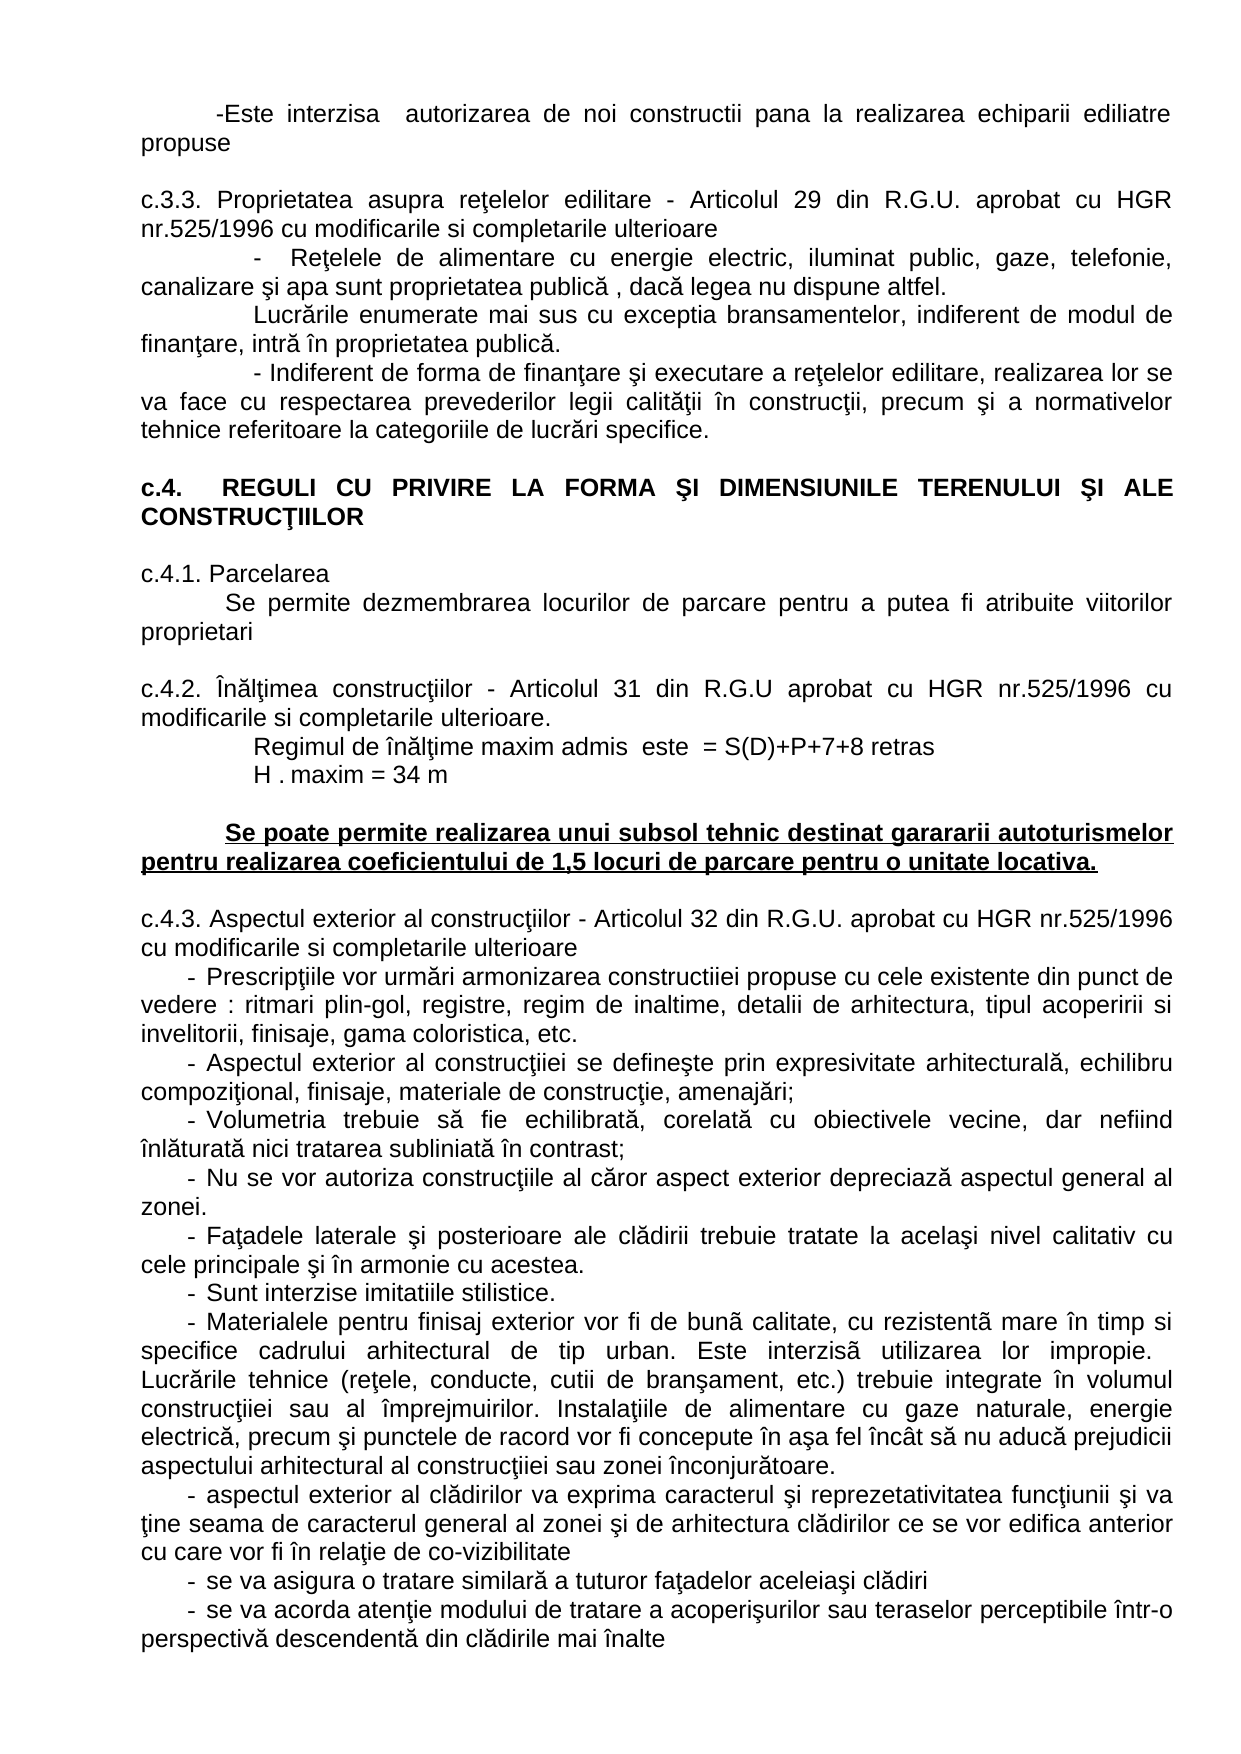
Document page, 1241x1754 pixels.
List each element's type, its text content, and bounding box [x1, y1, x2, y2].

list aspectul exterior al clădirilor va exprima caracterul şi reprezetativitatea funcţiunii şi va ţine seama de caracterul general al zonei şi de arhitectura clădirilor ce se vor edifica anterior cu care vor fi în relaţie de co-vizibilitate [141, 1480, 1174, 1566]
text - Reţelele de alimentare cu energie electric, iluminat public, gaze, telefonie, canalizare şi apa sunt proprietatea publică , dacă legea nu dispune altfel. [141, 243, 1174, 300]
list Aspectul exterior al construcţiiei se defineşte prin expresivitate arhitecturală, echilibru compoziţional, finisaje, materiale de construcţie, amenajări; [141, 1048, 1174, 1106]
list se va acorda atenţie modului de tratare a acoperişurilor sau teraselor perceptibile într-o perspectivă descendentă din clădirile mai înalte [141, 1595, 1174, 1653]
list Volumetria trebuie să fie echilibrată, corelată cu obiectivele vecine, dar nefiind înlăturată nici tratarea subliniată în contrast; [141, 1106, 1174, 1163]
text Se poate permite realizarea unui subsol tehnic destinat garararii autoturismelor pentru realizarea coeficientului de 1,5 locuri de parcare pentru o unitate locativa. [141, 818, 1174, 875]
list se va asigura o tratare similară a tuturor faţadelor aceleiaşi clădiri [141, 1566, 1174, 1595]
list Materialele pentru finisaj exterior vor fi de bunã calitate, cu rezistentã mare în timp si specifice cadrului arhitectural de tip urban. Este interzisã utilizarea lor impropie. Lucrările tehnice (reţele, conducte, cutii de branşament, etc.) trebuie integrate în volumul construcţiiei sau al împrejmuirilor. Instalaţiile de alimentare cu gaze naturale, energie electrică, precum şi punctele de racord vor fi concepute în aşa fel încât să nu aducă prejudicii aspectului arhitectural al construcţiiei sau zonei înconjurătoare. [141, 1307, 1174, 1480]
text c.3.3. Proprietatea asupra reţelelor edilitare - Articolul 29 din R.G.U. aprobat cu HGR nr.525/1996 cu modificarile si completarile ulterioare [141, 185, 1174, 243]
text Lucrările enumerate mai sus cu exceptia bransamentelor, indiferent de modul de finanţare, intră în proprietatea publică. [141, 300, 1174, 358]
text Se permite dezmembrarea locurilor de parcare pentru a putea fi atribuite viitorilor proprietari [141, 588, 1174, 645]
text Regimul de înălţime maxim admis este = S(D)+P+7+8 retras [141, 732, 1174, 760]
list Prescripţiile vor urmări armonizarea constructiiei propuse cu cele existente din punct de vedere : ritmari plin-gol, registre, regim de inaltime, detalii de arhitectura, tipul acoperirii si invelitorii, finisaje, gama coloristica, etc. [141, 962, 1174, 1048]
list Faţadele laterale şi posterioare ale clădirii trebuie tratate la acelaşi nivel calitativ cu cele principale şi în armonie cu acestea. [141, 1221, 1174, 1278]
text - Indiferent de forma de finanţare şi executare a reţelelor edilitare, realizarea lor se va face cu respectarea prevederilor legii calităţii în construcţii, precum şi a normativelor tehnice referitoare la categoriile de lucrări specifice. [141, 358, 1174, 444]
text c.4.3. Aspectul exterior al construcţiilor - Articolul 32 din R.G.U. aprobat cu HGR nr.525/1996 cu modificarile si completarile ulterioare [141, 904, 1174, 962]
text c.4.2. Înălţimea construcţiilor - Articolul 31 din R.G.U aprobat cu HGR nr.525/1996 cu modificarile si completarile ulterioare. [141, 674, 1174, 732]
list Nu se vor autoriza construcţiile al căror aspect exterior depreciază aspectul general al zonei. [141, 1163, 1174, 1221]
text c.4.1. Parcelarea [141, 559, 1174, 588]
list Sunt interzise imitatiile stilistice. [141, 1278, 1174, 1307]
text c.4. REGULI CU PRIVIRE LA FORMA ŞI DIMENSIUNILE TERENULUI ŞI ALE CONSTRUCŢIILOR [141, 473, 1174, 530]
text H . maxim = 34 m [141, 760, 1174, 789]
text -Este interzisa autorizarea de noi constructii pana la realizarea echiparii ediliatre propuse [141, 99, 1172, 157]
